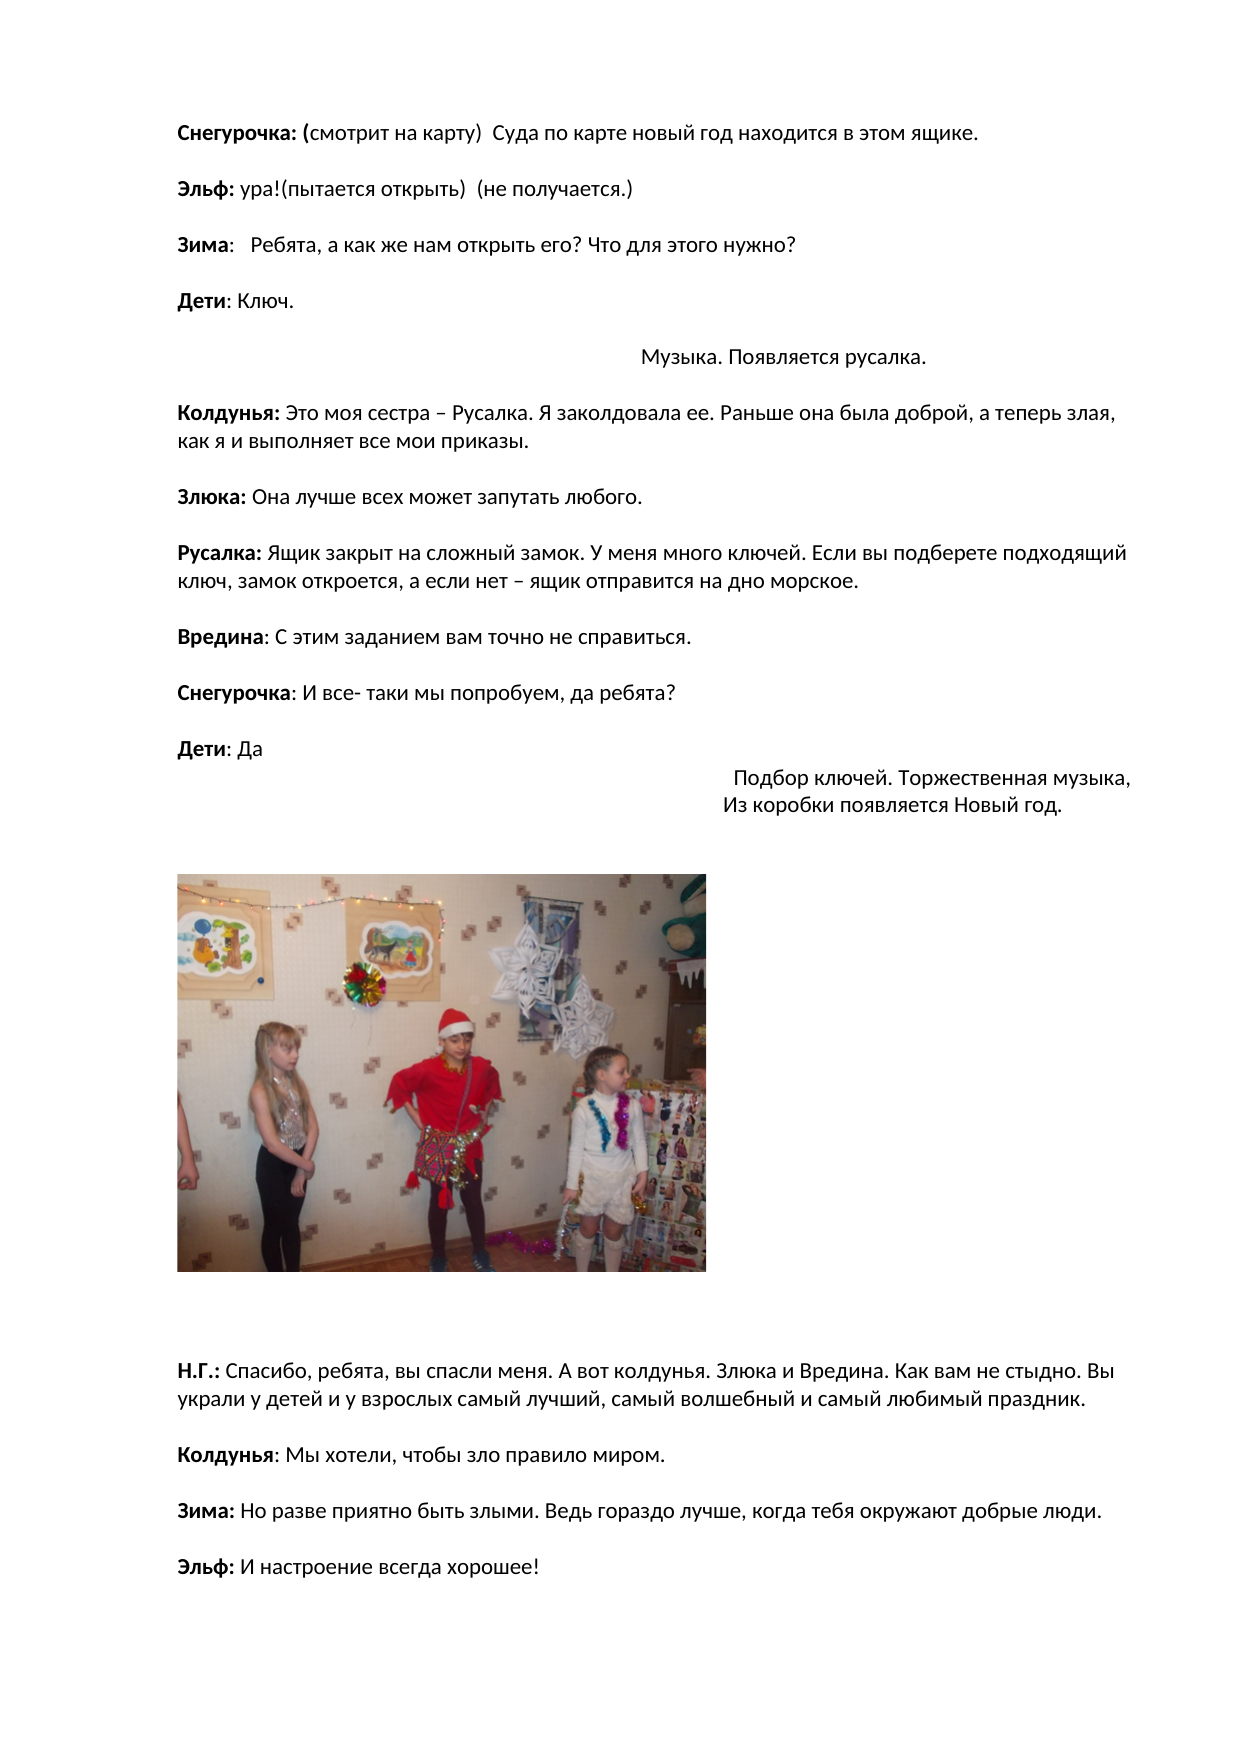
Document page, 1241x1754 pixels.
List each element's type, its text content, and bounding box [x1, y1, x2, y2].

text Н.Г.: Спасибо, ребята, вы спасли меня. А вот колдунья. Злюка и Вредина. Как вам не стыдно. Вы украли у детей и у взрослых самый лучший, самый волшебный и самый любимый праздник. [177, 1356, 1152, 1412]
text Вредина: С этим заданием вам точно не справиться. [177, 622, 1152, 651]
text Злюка: Она лучше всех может запутать любого. [177, 482, 1152, 510]
text Колдунья: Это моя сестра – Русалка. Я заколдовала ее. Раньше она была доброй, а теперь злая, как я и выполняет все мои приказы. [177, 398, 1152, 454]
text Дети: Ключ. [177, 286, 1152, 314]
text Эльф: И настроение всегда хорошее! [177, 1552, 1152, 1580]
text Музыка. Появляется русалка. [177, 342, 1152, 370]
text Подбор ключей. Торжественная музыка, [177, 763, 1152, 791]
text Зима: Но разве приятно быть злыми. Ведь гораздо лучше, когда тебя окружают добрые люди. [177, 1496, 1152, 1524]
picture [177, 874, 707, 1272]
text Зима: Ребята, а как же нам открыть его? Что для этого нужно? [177, 230, 1152, 258]
text Из коробки появляется Новый год. [177, 791, 1152, 819]
text Эльф: ура!(пытается открыть) (не получается.) [177, 174, 1152, 202]
text Русалка: Ящик закрыт на сложный замок. У меня много ключей. Если вы подберете подходящий ключ, замок откроется, а если нет – ящик отправится на дно морское. [177, 538, 1152, 594]
text Снегурочка: И все- таки мы попробуем, да ребята? [177, 678, 1152, 707]
text Колдунья: Мы хотели, чтобы зло правило миром. [177, 1440, 1152, 1468]
text Снегурочка: (смотрит на карту) Суда по карте новый год находится в этом ящике. [177, 118, 1152, 146]
text Дети: Да [177, 734, 1152, 763]
